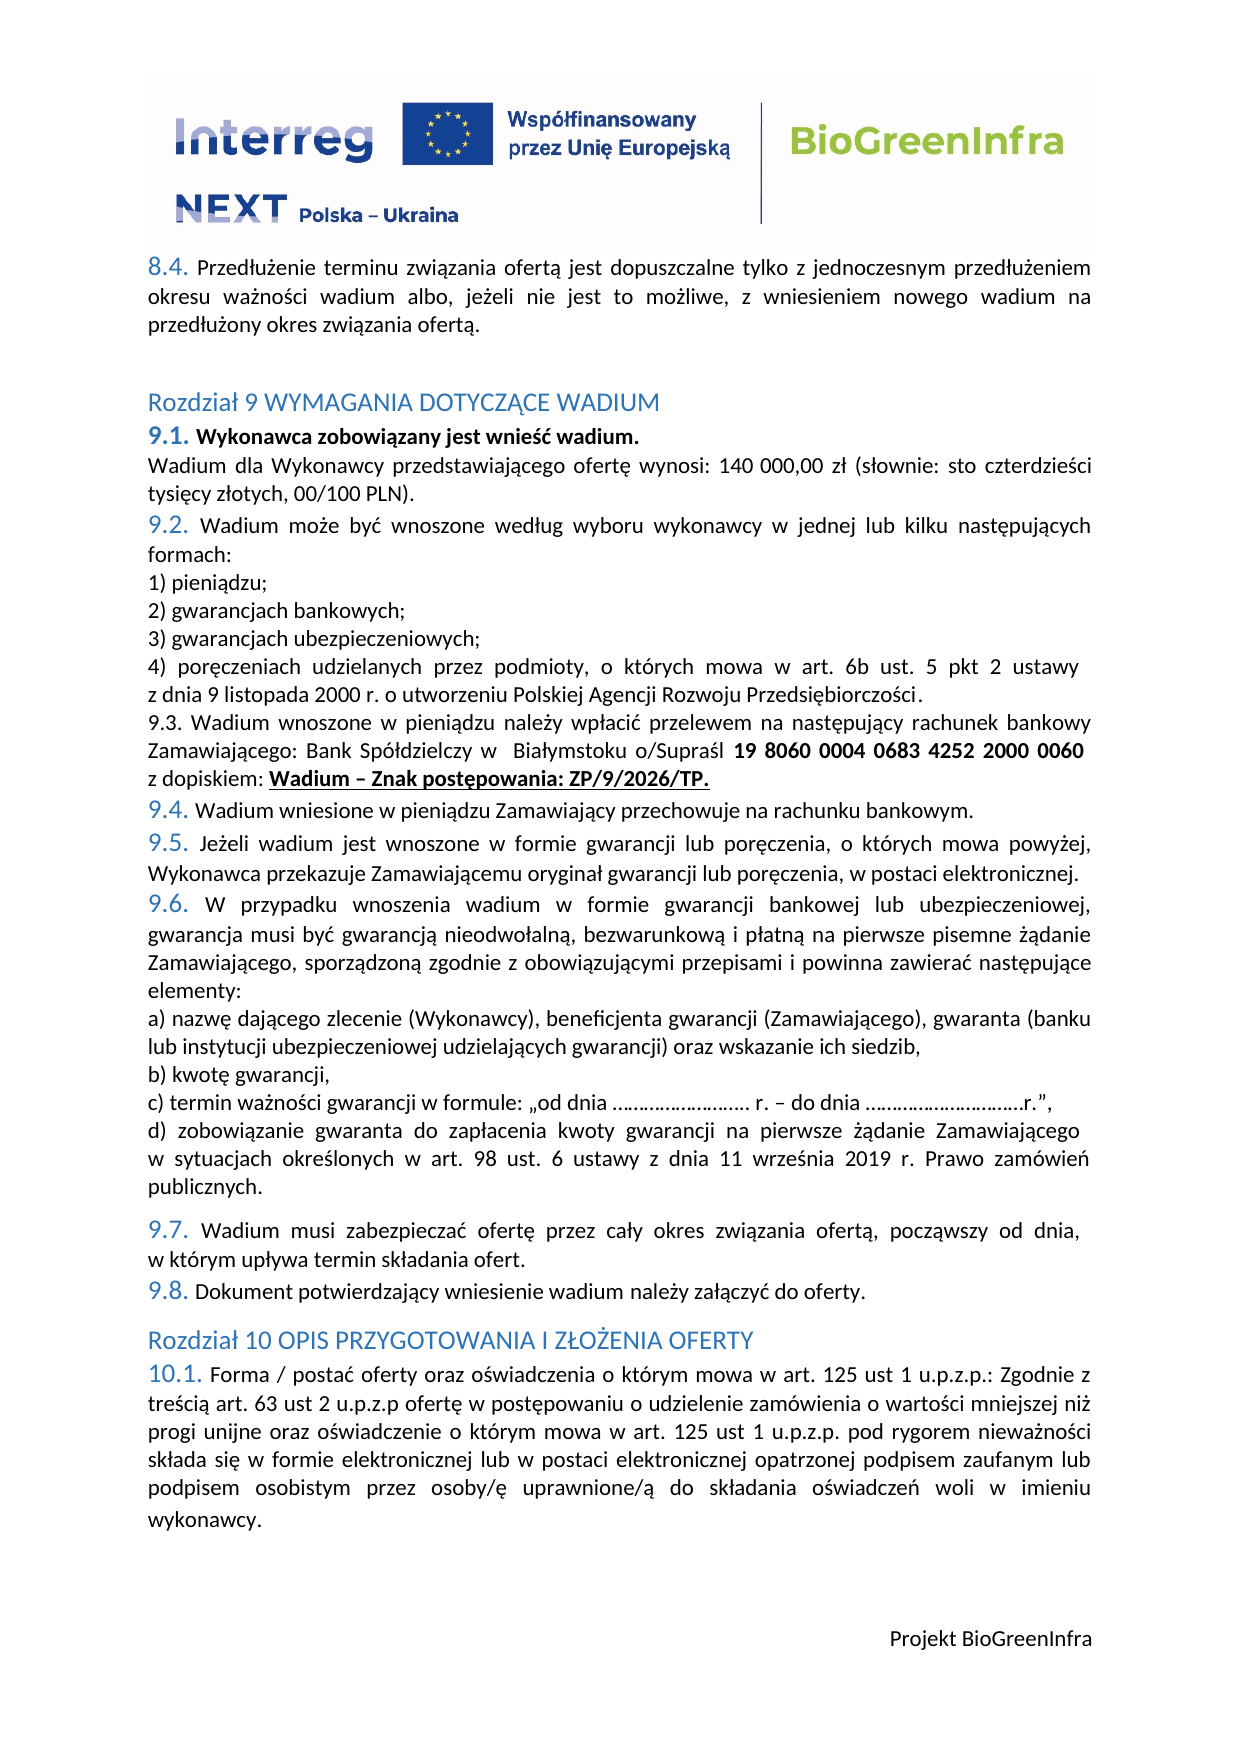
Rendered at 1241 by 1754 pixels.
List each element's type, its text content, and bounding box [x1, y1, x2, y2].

text 1) pieniądzu; [148, 568, 1093, 596]
text 9.6. W przypadku wnoszenia wadium w formie gwarancji bankowej lub ubezpieczeniowej, gwarancja musi być gwarancją nieodwołalną, bezwarunkową i płatną na pierwsze pisemne żądanie Zamawiającego, sporządzoną zgodnie z obowiązującymi przepisami i powinna zawierać następujące elementy: [148, 887, 1093, 1004]
text 8.4. Przedłużenie terminu związania ofertą jest dopuszczalne tylko z jednoczesnym przedłużeniem okresu ważności wadium albo, jeżeli nie jest to możliwe, z wniesieniem nowego wadium na przedłużony okres związania ofertą. [148, 250, 1093, 338]
text 3) gwarancjach ubezpieczeniowych; [148, 624, 1093, 652]
text 9.4. Wadium wniesione w pieniądzu Zamawiający przechowuje na rachunku bankowym. [148, 793, 1093, 826]
subtitle Rozdział 9 WYMAGANIA DOTYCZĄCE WADIUM [148, 385, 1093, 418]
text 9.5. Jeżeli wadium jest wnoszone w formie gwarancji lub poręczenia, o których mowa powyżej, Wykonawca przekazuje Zamawiającemu oryginał gwarancji lub poręczenia, w postaci elektronicznej. [148, 826, 1093, 887]
text 9.2. Wadium może być wnoszone według wyboru wykonawcy w jednej lub kilku następujących formach: [148, 507, 1093, 568]
text b) kwotę gwarancji, [148, 1060, 1093, 1088]
subtitle Rozdział 10 OPIS PRZYGOTOWANIA I ZŁOŻENIA OFERTY [148, 1323, 1093, 1356]
text 4) poręczeniach udzielanych przez podmioty, o których mowa w art. 6b ust. 5 pkt 2 ustawy z dnia 9 listopada 2000 r. o utworzeniu Polskiej Agencji Rozwoju Przedsiębiorczości. [148, 652, 1093, 708]
text d) zobowiązanie gwaranta do zapłacenia kwoty gwarancji na pierwsze żądanie Zamawiającego w sytuacjach określonych w art. 98 ust. 6 ustawy z dnia 11 września 2019 r. Prawo zamówień publicznych. [148, 1116, 1093, 1200]
text c) termin ważności gwarancji w formule: „od dnia …………………….. r. – do dnia …………………………r.”, [148, 1088, 1093, 1116]
text 9.1. Wykonawca zobowiązany jest wnieść wadium. [148, 418, 1093, 451]
text a) nazwę dającego zlecenie (Wykonawcy), beneficjenta gwarancji (Zamawiającego), gwaranta (banku lub instytucji ubezpieczeniowej udzielających gwarancji) oraz wskazanie ich siedzib, [148, 1004, 1093, 1060]
text 9.8. Dokument potwierdzający wniesienie wadium należy załączyć do oferty. [148, 1273, 1093, 1306]
text 2) gwarancjach bankowych; [148, 596, 1093, 624]
text 10.1. Forma / postać oferty oraz oświadczenia o którym mowa w art. 125 ust 1 u.p.z.p.: Zgodnie z treścią art. 63 ust 2 u.p.z.p ofertę w postępowaniu o udzielenie zamówienia o wartości mniejszej niż progi unijne oraz oświadczenie o którym mowa w art. 125 ust 1 u.p.z.p. pod rygorem nieważności składa się w formie elektronicznej lub w postaci elektronicznej opatrzonej podpisem zaufanym lub podpisem osobistym przez osoby/ę uprawnione/ą do składania oświadczeń woli w imieniu wykonawcy. [148, 1356, 1093, 1534]
text Wadium dla Wykonawcy przedstawiającego ofertę wynosi: 140 000,00 zł (słownie: sto czterdzieści tysięcy złotych, 00/100 PLN). [148, 451, 1093, 507]
text 9.7. Wadium musi zabezpieczać ofertę przez cały okres związania ofertą, począwszy od dnia, w którym upływa termin składania ofert. [148, 1212, 1093, 1273]
text 9.3. Wadium wnoszone w pieniądzu należy wpłacić przelewem na następujący rachunek bankowy Zamawiającego: Bank Spółdzielczy w Białymstoku o/Supraśl 19 8060 0004 0683 4252 2000 0060 z dopiskiem: Wadium – Znak postępowania: ZP/9/2026/TP. [148, 708, 1093, 793]
picture [147, 73, 1093, 250]
